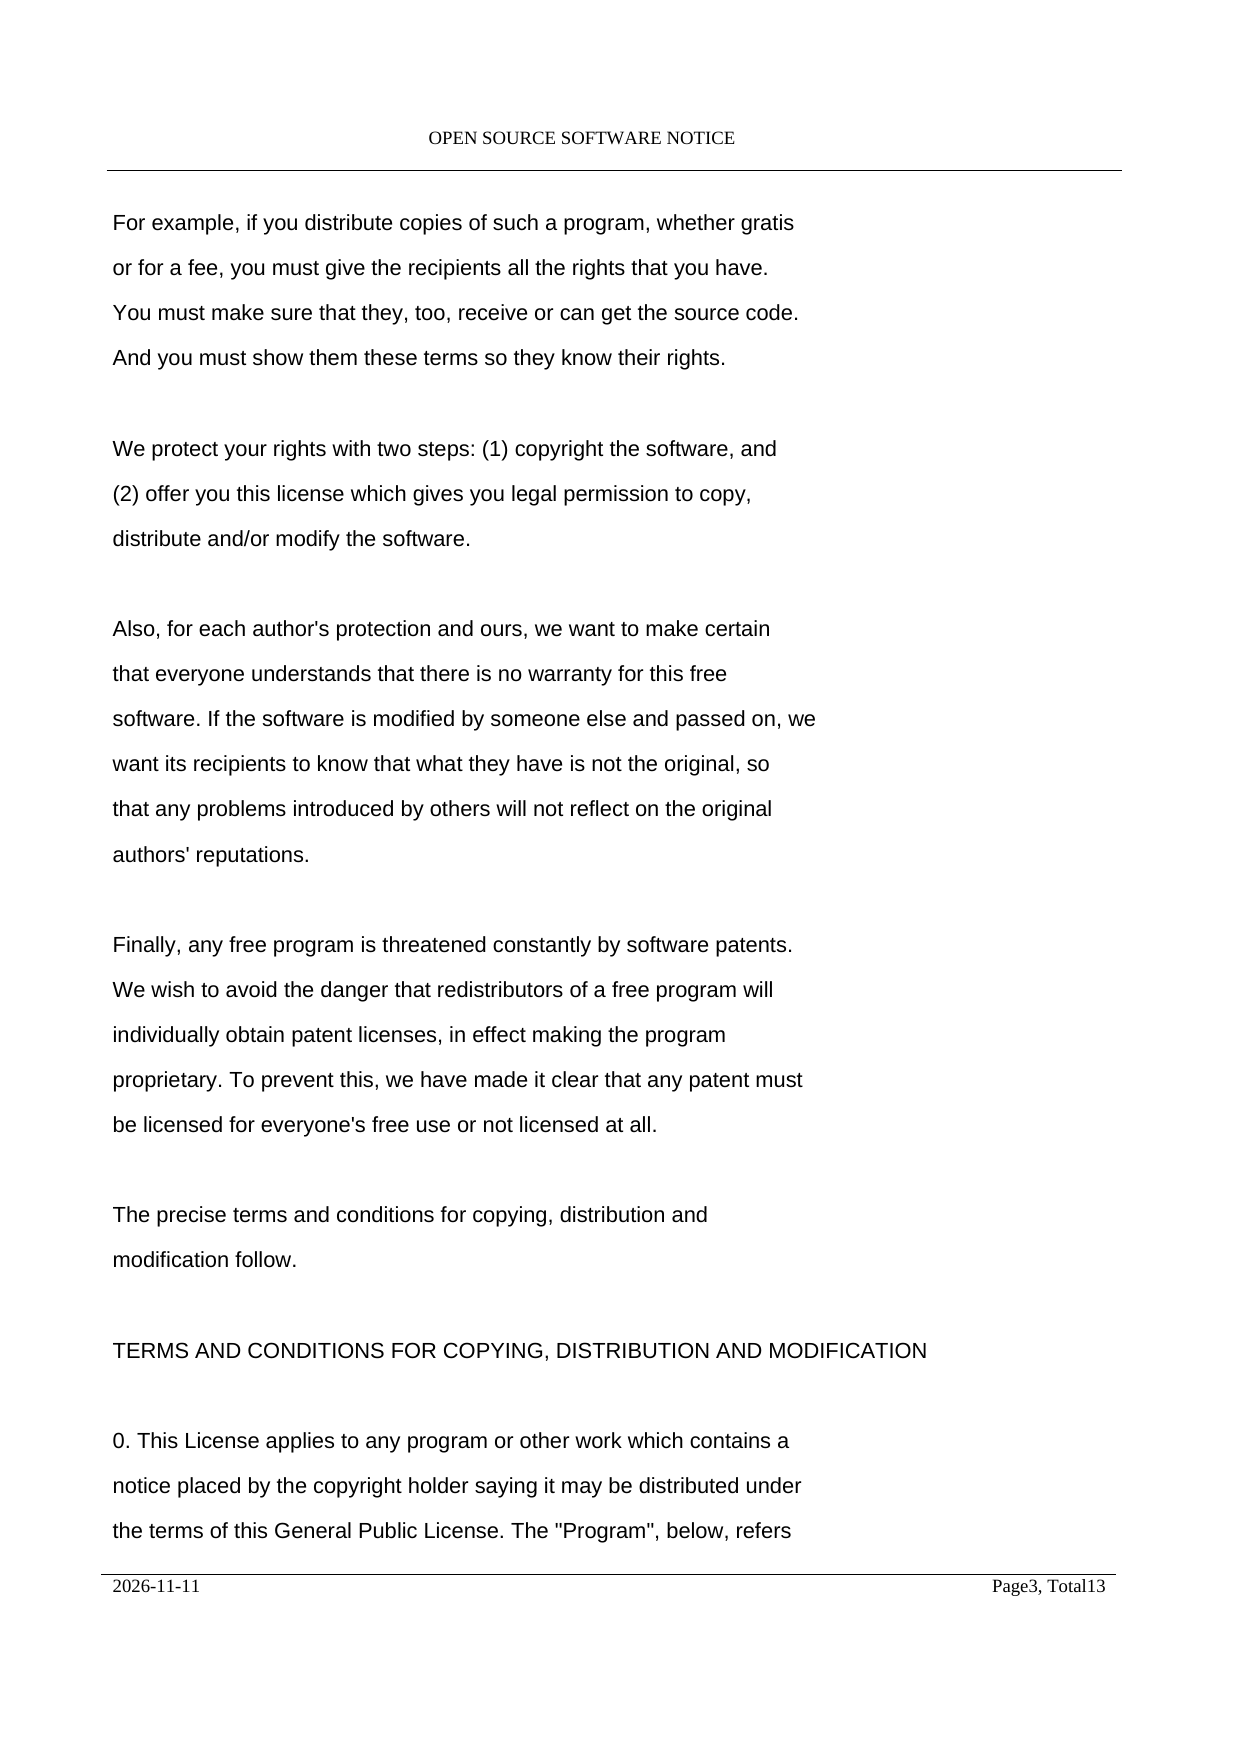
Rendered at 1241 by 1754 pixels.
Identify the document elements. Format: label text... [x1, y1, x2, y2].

text (2) offer you this license which gives you legal permission to copy, [112, 477, 1128, 509]
text want its recipients to know that what they have is not the original, so [112, 748, 1128, 780]
text be licensed for everyone's free use or not licensed at all. [112, 1108, 1128, 1141]
text individually obtain patent licenses, in effect making the program [112, 1018, 1128, 1051]
text The precise terms and conditions for copying, distribution and [112, 1199, 1128, 1231]
text that any problems introduced by others will not reflect on the original [112, 793, 1128, 825]
text TERMS AND CONDITIONS FOR COPYING, DISTRIBUTION AND MODIFICATION [112, 1334, 1128, 1366]
text We protect your rights with two steps: (1) copyright the software, and [112, 432, 1128, 464]
text Also, for each author's protection and ours, we want to make certain [112, 612, 1128, 645]
text modification follow. [112, 1244, 1128, 1276]
text For example, if you distribute copies of such a program, whether gratis [112, 206, 1128, 239]
text You must make sure that they, too, receive or can get the source code. [112, 297, 1128, 329]
text Finally, any free program is threatened constantly by software patents. [112, 928, 1128, 961]
text authors' reputations. [112, 838, 1128, 870]
text 0. This License applies to any program or other work which contains a [112, 1424, 1128, 1457]
text software. If the software is modified by someone else and passed on, we [112, 702, 1128, 735]
text or for a fee, you must give the recipients all the rights that you have. [112, 251, 1128, 284]
text We wish to avoid the danger that redistributors of a free program will [112, 973, 1128, 1006]
text proprietary. To prevent this, we have made it clear that any patent must [112, 1063, 1128, 1096]
text that everyone understands that there is no warranty for this free [112, 657, 1128, 690]
text distribute and/or modify the software. [112, 522, 1128, 554]
text And you must show them these terms so they know their rights. [112, 342, 1128, 374]
text the terms of this General Public License. The "Program", below, refers [112, 1514, 1128, 1547]
text notice placed by the copyright holder saying it may be distributed under [112, 1469, 1128, 1502]
